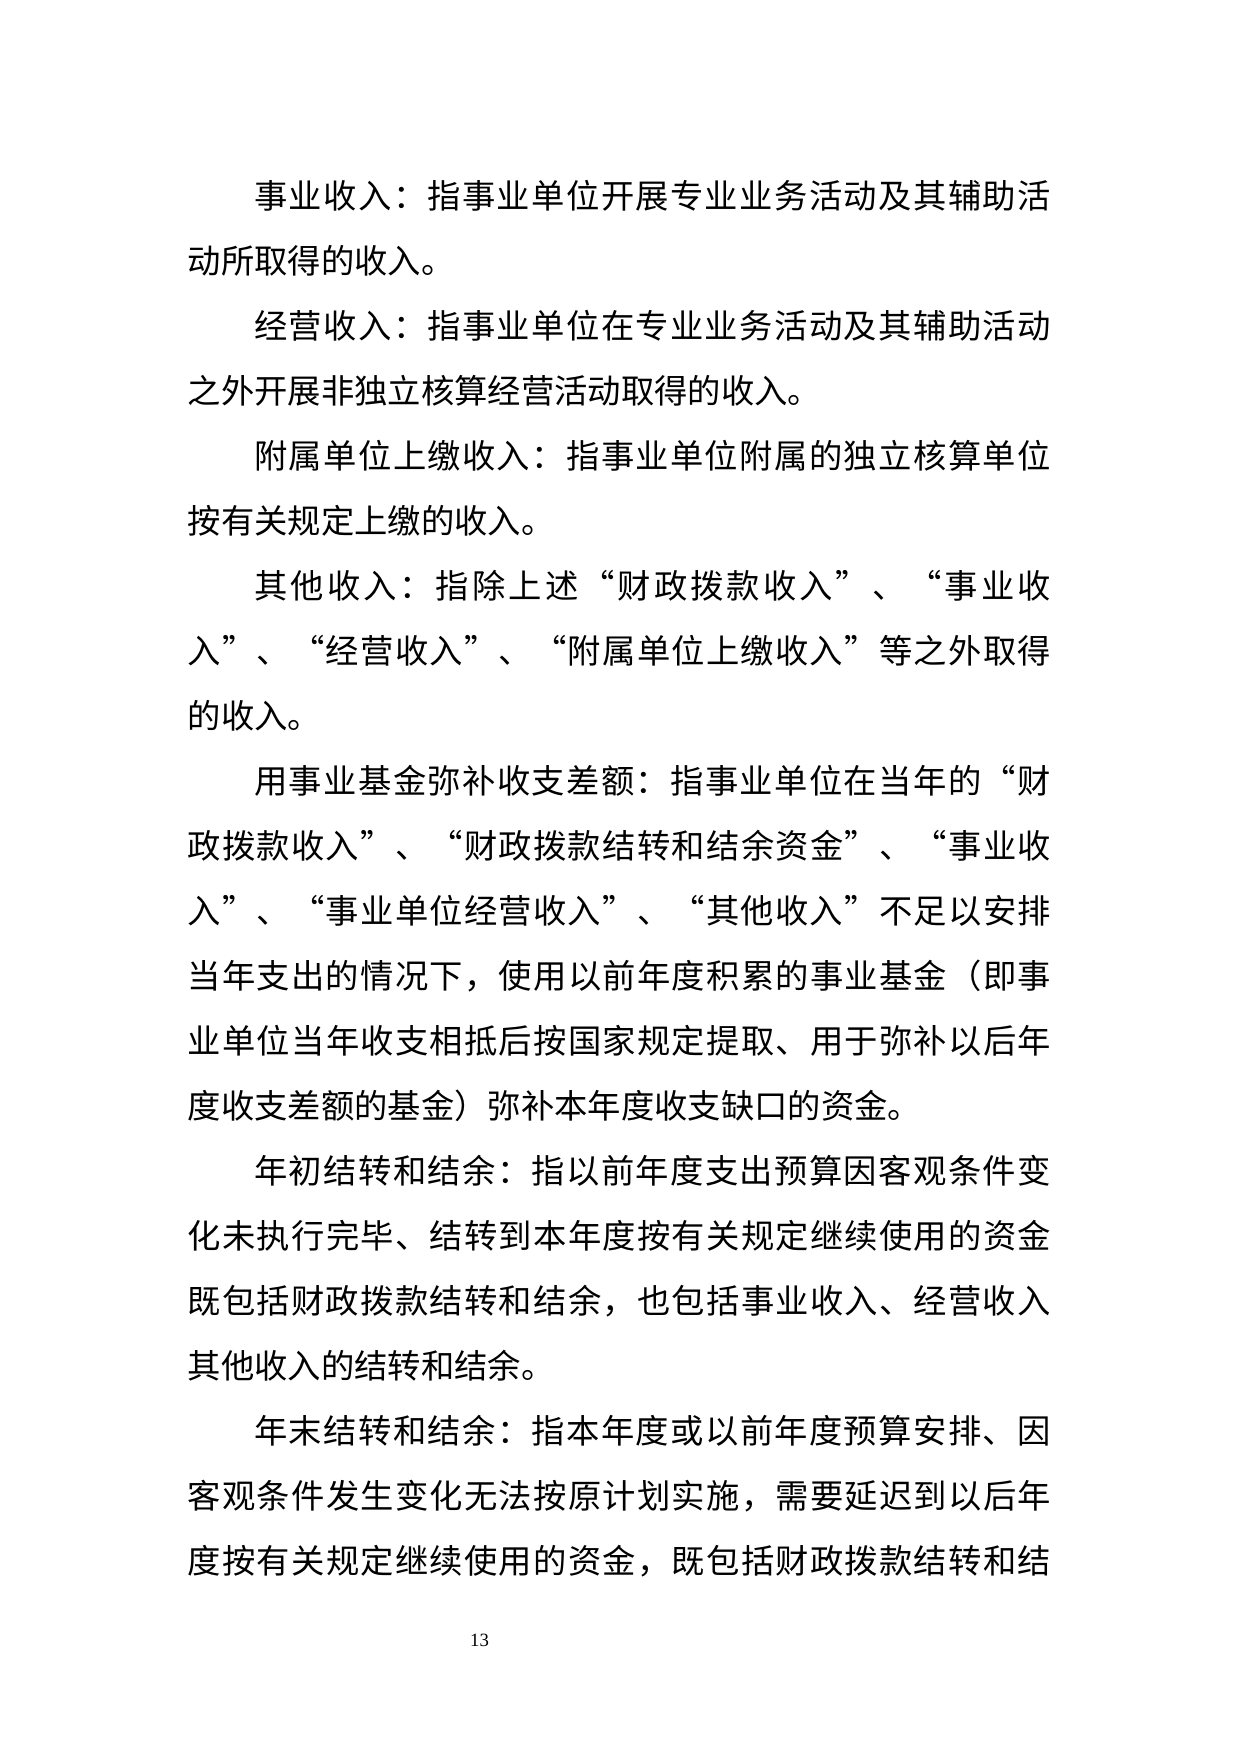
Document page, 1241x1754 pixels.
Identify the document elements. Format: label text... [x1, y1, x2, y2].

text 附属单位上缴收入：指事业单位附属的独立核算单位按有关规定上缴的收入。 [187, 422, 1053, 552]
text 年初结转和结余：指以前年度支出预算因客观条件变化未执行完毕、结转到本年度按有关规定继续使用的资金，既包括财政拨款结转和结余，也包括事业收入、经营收入、其他收入的结转和结余。 [187, 1137, 1053, 1397]
text 经营收入：指事业单位在专业业务活动及其辅助活动之外开展非独立核算经营活动取得的收入。 [187, 292, 1053, 422]
text 事业收入：指事业单位开展专业业务活动及其辅助活动所取得的收入。 [187, 162, 1053, 292]
text 用事业基金弥补收支差额：指事业单位在当年的“财政拨款收入”、“财政拨款结转和结余资金”、“事业收入”、“事业单位经营收入”、“其他收入”不足以安排当年支出的情况下，使用以前年度积累的事业基金（即事业单位当年收支相抵后按国家规定提取、用于弥补以后年度收支差额的基金）弥补本年度收支缺口的资金。 [187, 747, 1053, 1137]
text 其他收入：指除上述“财政拨款收入”、“事业收入”、“经营收入”、“附属单位上缴收入”等之外取得的收入。 [187, 552, 1053, 747]
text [187, 1397, 1053, 1592]
